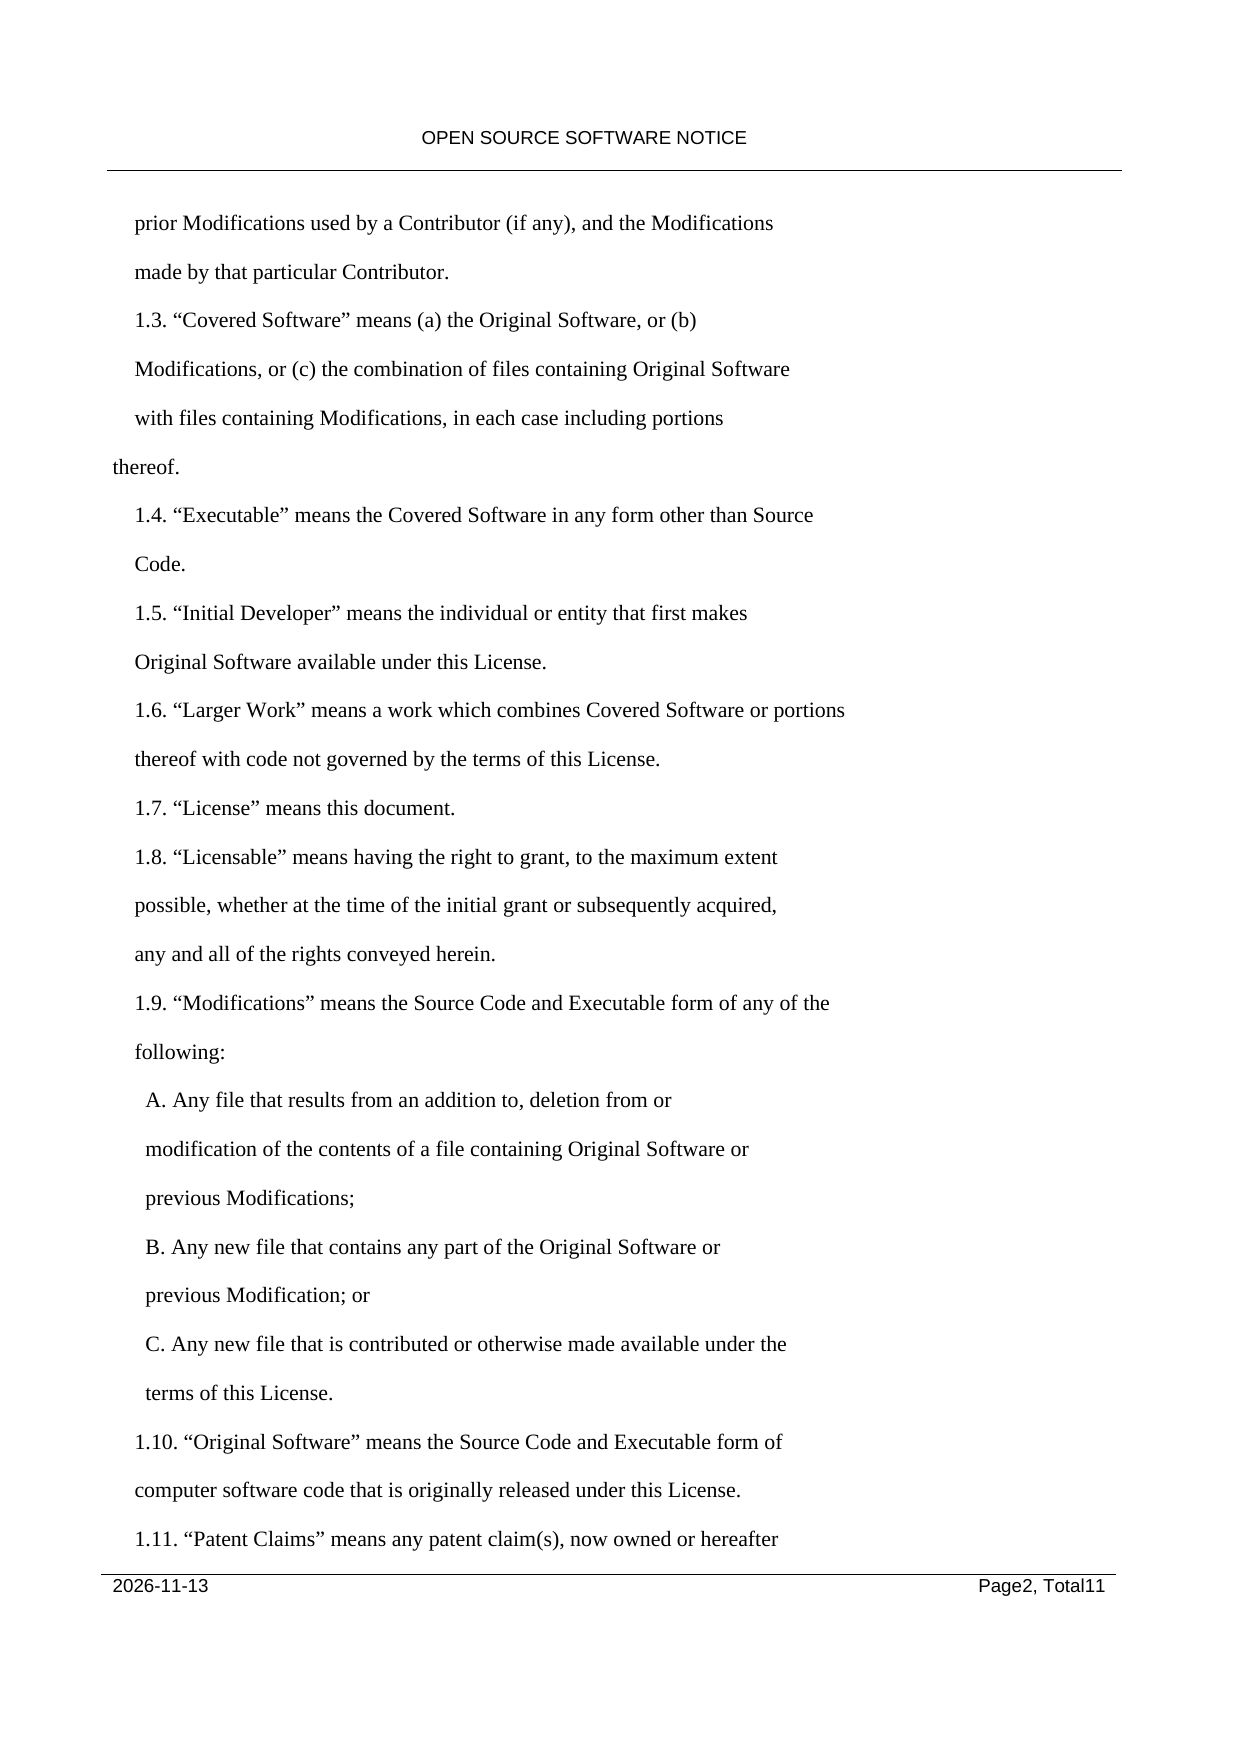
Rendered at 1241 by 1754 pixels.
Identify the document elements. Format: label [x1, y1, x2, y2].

text [112, 206, 1128, 1555]
